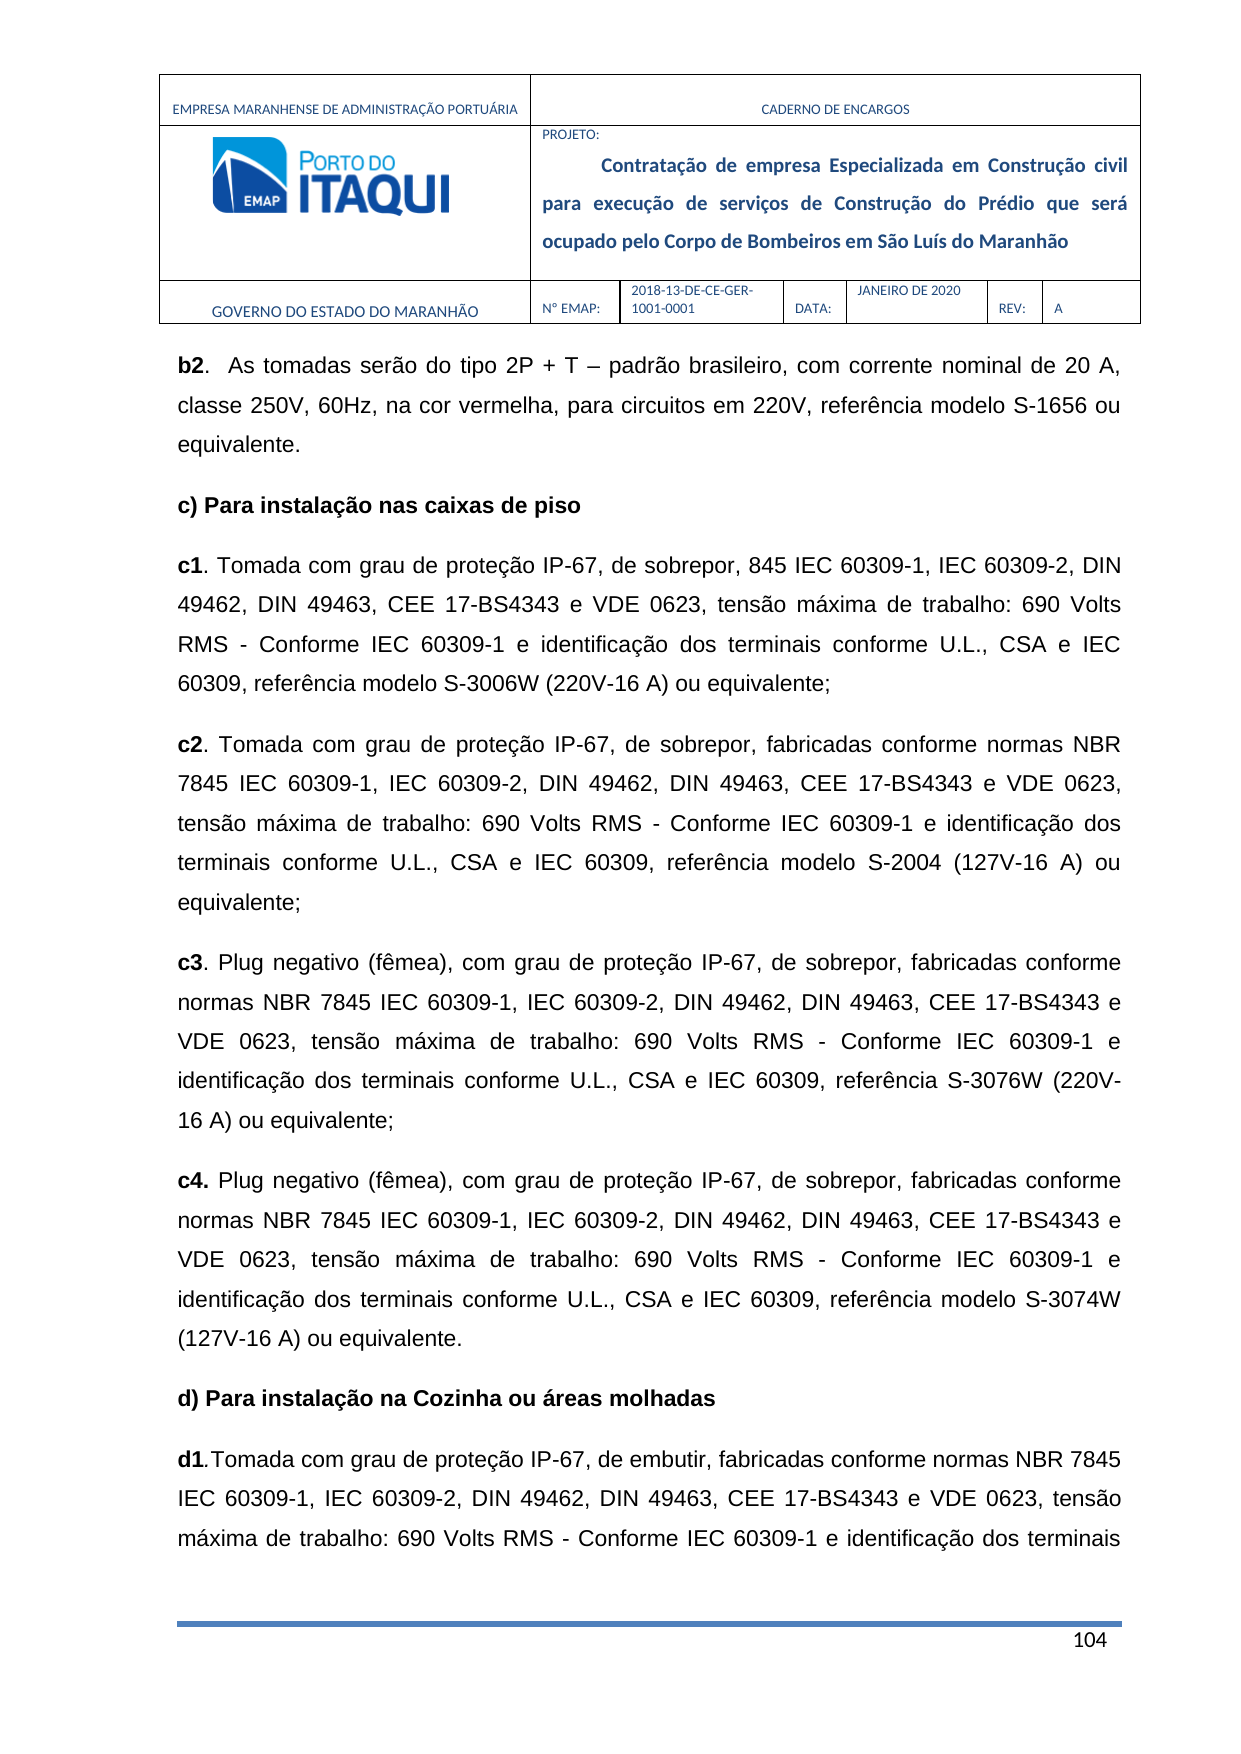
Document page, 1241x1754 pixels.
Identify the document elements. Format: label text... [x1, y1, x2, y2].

picture [212, 137, 449, 216]
text c2. Tomada com grau de proteção IP-67, de sobrepor, fabricadas conforme normas NBR 7845 IEC 60309-1, IEC 60309-2, DIN 49462, DIN 49463, CEE 17-BS4343 e VDE 0623, tensão máxima de trabalho: 690 Volts RMS - Conforme IEC 60309-1 e identificação dos terminais conforme U.L., CSA e IEC 60309, referência modelo S-2004 (127V-16 A) ou equivalente; [177, 731, 1122, 915]
text b2. As tomadas serão do tipo 2P + T – padrão brasileiro, com corrente nominal de 20 A, classe 250V, 60Hz, na cor vermelha, para circuitos em 220V, referência modelo S-1656 ou equivalente. [177, 352, 1122, 458]
text c1. Tomada com grau de proteção IP-67, de sobrepor, 845 IEC 60309-1, IEC 60309-2, DIN 49462, DIN 49463, CEE 17-BS4343 e VDE 0623, tensão máxima de trabalho: 690 Volts RMS - Conforme IEC 60309-1 e identificação dos terminais conforme U.L., CSA e IEC 60309, referência modelo S-3006W (220V-16 A) ou equivalente; [177, 552, 1122, 697]
text d) Para instalação na Cozinha ou áreas molhadas [177, 1385, 1122, 1412]
text c3. Plug negativo (fêmea), com grau de proteção IP-67, de sobrepor, fabricadas conforme normas NBR 7845 IEC 60309-1, IEC 60309-2, DIN 49462, DIN 49463, CEE 17-BS4343 e VDE 0623, tensão máxima de trabalho: 690 Volts RMS - Conforme IEC 60309-1 e identificação dos terminais conforme U.L., CSA e IEC 60309, referência S-3076W (220V-16 A) ou equivalente; [177, 949, 1122, 1133]
text c4. Plug negativo (fêmea), com grau de proteção IP-67, de sobrepor, fabricadas conforme normas NBR 7845 IEC 60309-1, IEC 60309-2, DIN 49462, DIN 49463, CEE 17-BS4343 e VDE 0623, tensão máxima de trabalho: 690 Volts RMS - Conforme IEC 60309-1 e identificação dos terminais conforme U.L., CSA e IEC 60309, referência modelo S-3074W (127V-16 A) ou equivalente. [177, 1167, 1122, 1351]
text c) Para instalação nas caixas de piso [177, 492, 1122, 518]
